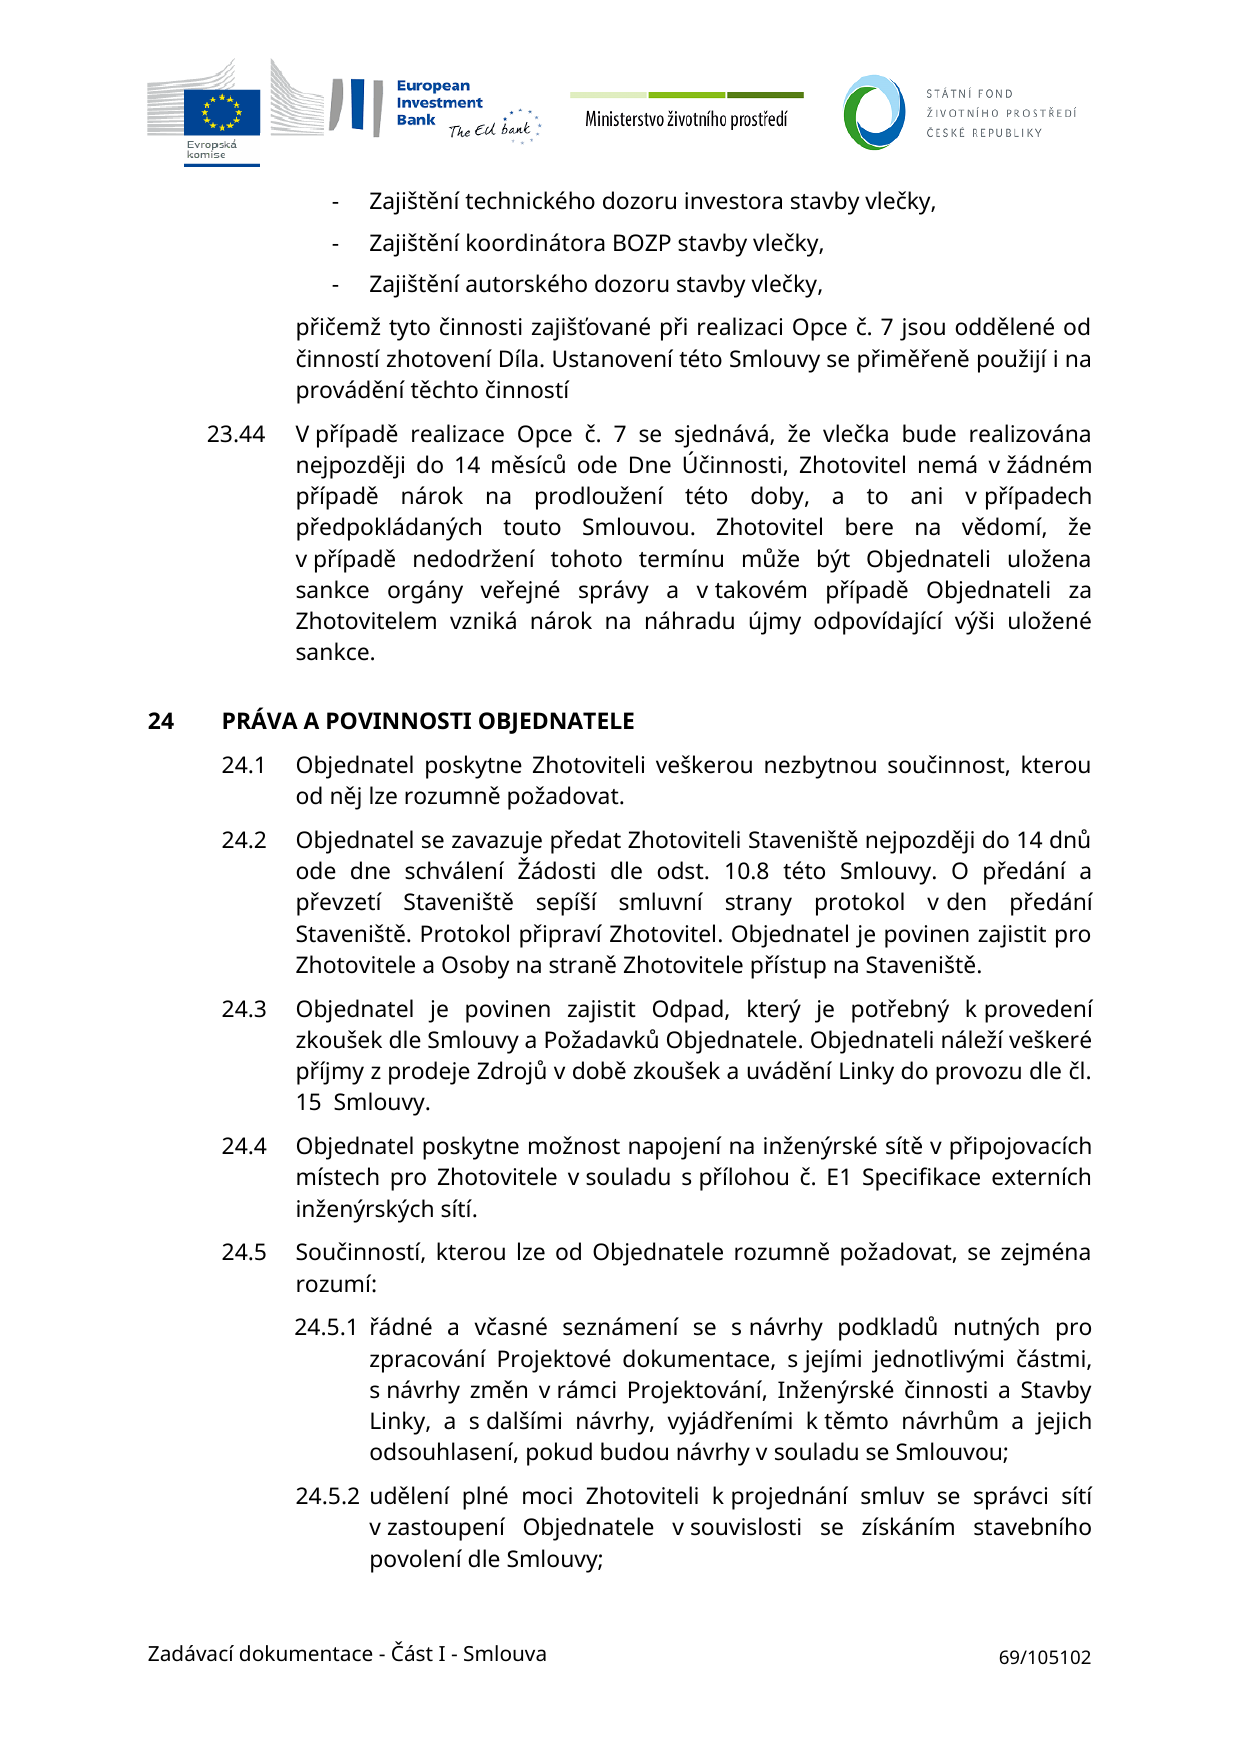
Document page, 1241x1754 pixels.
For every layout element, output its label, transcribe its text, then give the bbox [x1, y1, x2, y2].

list Zajištění koordinátora BOZP stavby vlečky, [332, 228, 1093, 257]
list PRÁVA A POVINNOSTI OBJEDNATELE [148, 705, 1093, 736]
list řádné a včasné seznámení se s návrhy podkladů nutných pro zpracování Projektové dokumentace, s jejími jednotlivými částmi, s návrhy změn v rámci Projektování, Inženýrské činnosti a Stavby Linky, a s dalšími návrhy, vyjádřeními k těmto návrhům a jejich odsouhlasení, pokud budou návrhy v souladu se Smlouvou; [294, 1311, 1093, 1467]
list Objednatel poskytne možnost napojení na inženýrské sítě v připojovacích místech pro Zhotovitele v souladu s přílohou č. E1 Specifikace externích inženýrských sítí. [221, 1130, 1093, 1224]
text přičemž tyto činnosti zajišťované při realizaci Opce č. 7 jsou oddělené od činností zhotovení Díla. Ustanovení této Smlouvy se přiměřeně použijí i na provádění těchto činností [295, 311, 1093, 405]
list Objednatel je povinen zajistit Odpad, který je potřebný k provedení zkoušek dle Smlouvy a Požadavků Objednatele. Objednateli náleží veškeré příjmy z prodeje Zdrojů v době zkoušek a uvádění Linky do provozu dle čl. 15 Smlouvy. [221, 992, 1093, 1117]
list Zajištění technického dozoru investora stavby vlečky, [332, 186, 1093, 215]
list Objednatel poskytne Zhotoviteli veškerou nezbytnou součinnost, kterou od něj lze rozumně požadovat. [221, 749, 1093, 811]
list V případě realizace Opce č. 7 se sjednává, že vlečka bude realizována nejpozději do 14 měsíců ode Dne Účinnosti, Zhotovitel nemá v žádném případě nárok na prodloužení této doby, a to ani v případech předpokládaných touto Smlouvou. Zhotovitel bere na vědomí, že v případě nedodržení tohoto termínu může být Objednateli uložena sankce orgány veřejné správy a v takovém případě Objednateli za Zhotovitelem vzniká nárok na náhradu újmy odpovídající výši uložené sankce. [207, 417, 1093, 667]
picture [147, 55, 1092, 167]
list Zajištění autorského dozoru stavby vlečky, [332, 269, 1093, 299]
list Objednatel se zavazuje předat Zhotoviteli Staveniště nejpozději do 14 dnů ode dne schválení Žádosti dle odst. 10.8 této Smlouvy. O předání a převzetí Staveniště sepíší smluvní strany protokol v den předání Staveniště. Protokol připraví Zhotovitel. Objednatel je povinen zajistit pro Zhotovitele a Osoby na straně Zhotovitele přístup na Staveniště. [221, 824, 1093, 980]
list Součinností, kterou lze od Objednatele rozumně požadovat, se zejména rozumí: [221, 1236, 1093, 1299]
list udělení plné moci Zhotoviteli k projednání smluv se správci sítí v zastoupení Objednatele v souvislosti se získáním stavebního povolení dle Smlouvy; [295, 1480, 1093, 1574]
